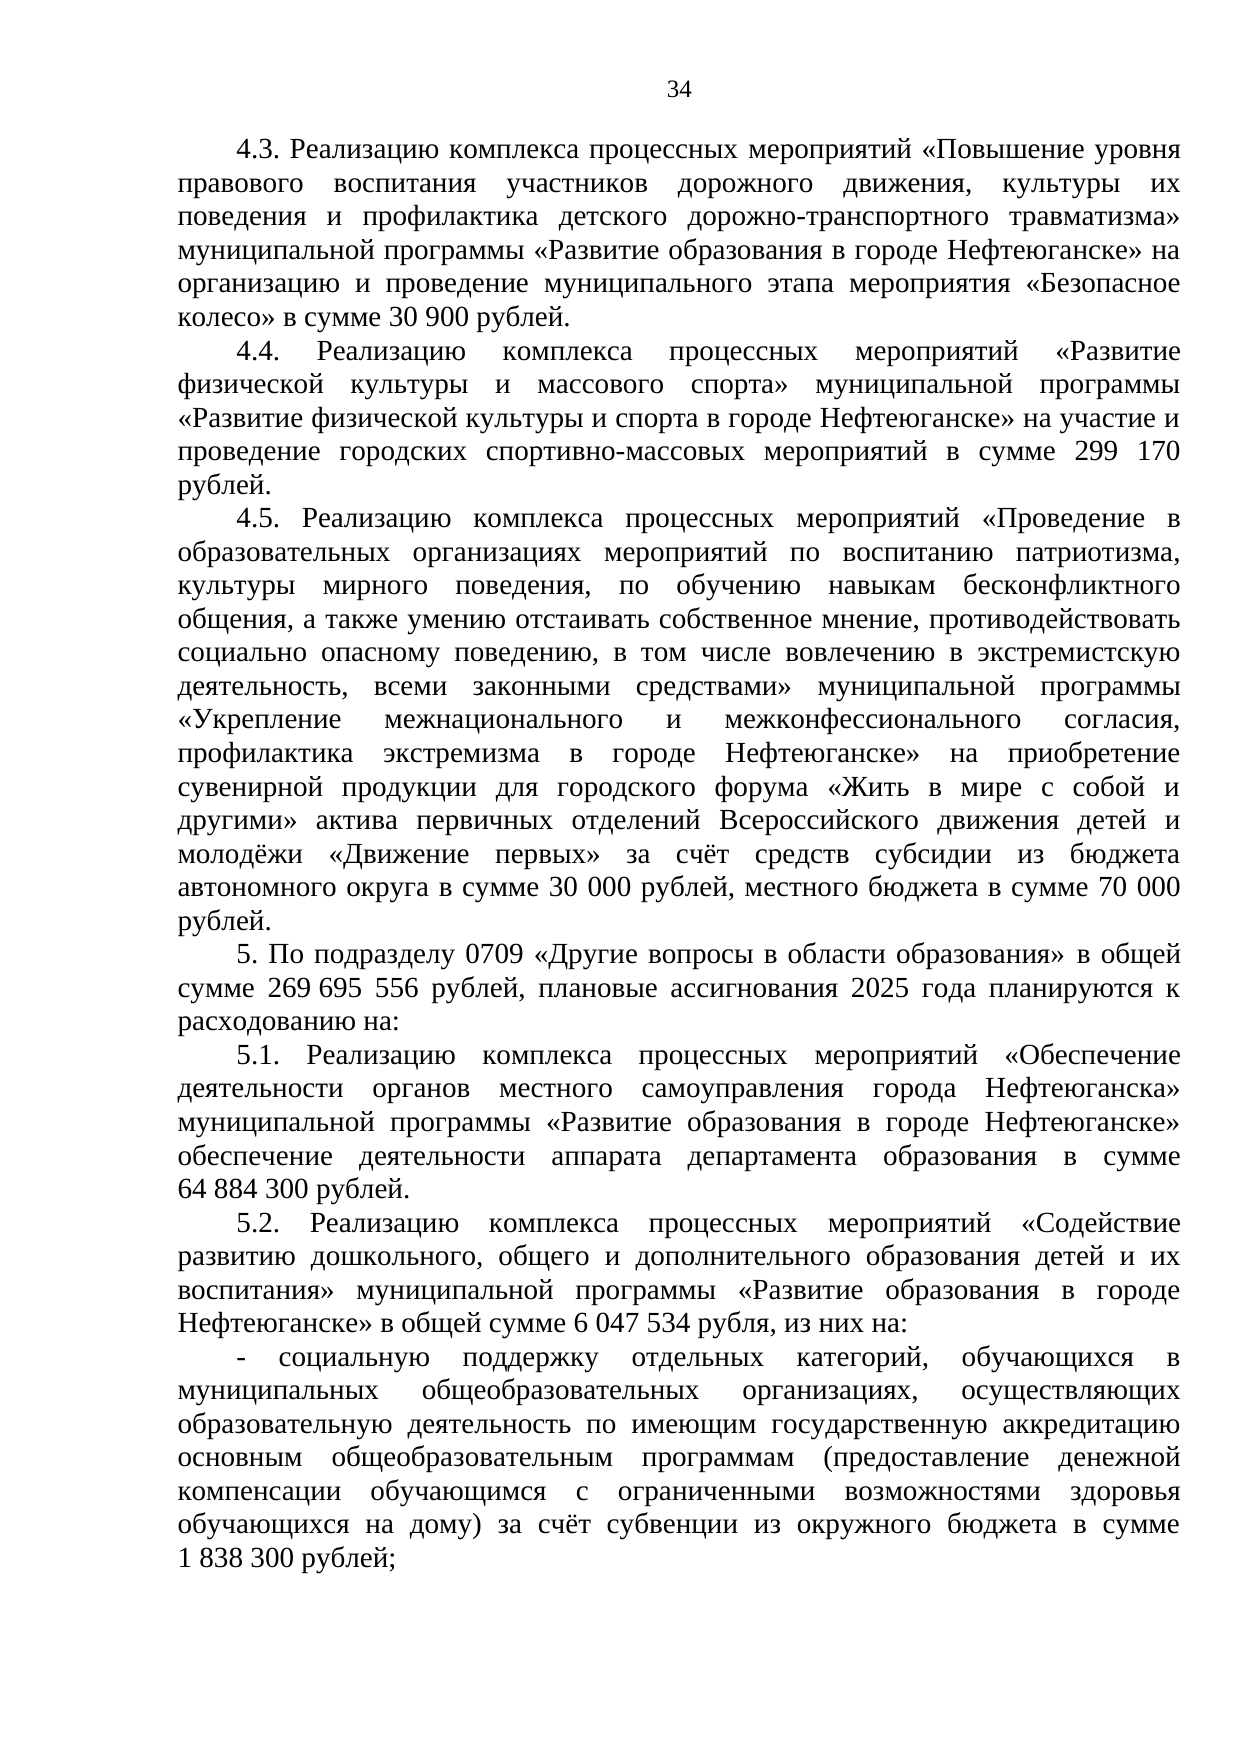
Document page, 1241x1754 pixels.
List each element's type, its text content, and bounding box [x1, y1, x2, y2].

text 5.1. Реализацию комплекса процессных мероприятий «Обеспечение деятельности органов местного самоуправления города Нефтеюганска» муниципальной программы «Развитие образования в городе Нефтеюганске» обеспечение деятельности аппарата департамента образования в сумме 64 884 300 рублей. [177, 1037, 1181, 1205]
text 4.5. Реализацию комплекса процессных мероприятий «Проведение в образовательных организациях мероприятий по воспитанию патриотизма, культуры мирного поведения, по обучению навыкам бесконфликтного общения, а также умению отстаивать собственное мнение, противодействовать социально опасному поведению, в том числе вовлечению в экстремистскую деятельность, всеми законными средствами» муниципальной программы «Укрепление межнационального и межконфессионального согласия, профилактика экстремизма в городе Нефтеюганске» на приобретение сувенирной продукции для городского форума «Жить в мире с собой и другими» актива первичных отделений Всероссийского движения детей и молодёжи «Движение первых» за счёт средств субсидии из бюджета автономного округа в сумме 30 000 рублей, местного бюджета в сумме 70 000 рублей. [177, 500, 1181, 936]
text 5. По подразделу 0709 «Другие вопросы в области образования» в общей сумме 269 695 556 рублей, плановые ассигнования 2025 года планируются к расходованию на: [177, 936, 1181, 1037]
text 5.2. Реализацию комплекса процессных мероприятий «Содействие развитию дошкольного, общего и дополнительного образования детей и их воспитания» муниципальной программы «Развитие образования в городе Нефтеюганске» в общей сумме 6 047 534 рубля, из них на: [177, 1205, 1181, 1339]
text 4.3. Реализацию комплекса процессных мероприятий «Повышение уровня правового воспитания участников дорожного движения, культуры их поведения и профилактика детского дорожно-транспортного травматизма» муниципальной программы «Развитие образования в городе Нефтеюганске» на организацию и проведение муниципального этапа мероприятия «Безопасное колесо» в сумме 30 900 рублей. [177, 131, 1181, 333]
text - социальную поддержку отдельных категорий, обучающихся в муниципальных общеобразовательных организациях, осуществляющих образовательную деятельность по имеющим государственную аккредитацию основным общеобразовательным программам (предоставление денежной компенсации обучающимся с ограниченными возможностями здоровья обучающихся на дому) за счёт субвенции из окружного бюджета в сумме 1 838 300 рублей; [177, 1339, 1181, 1574]
text 4.4. Реализацию комплекса процессных мероприятий «Развитие физической культуры и массового спорта» муниципальной программы «Развитие физической культуры и спорта в городе Нефтеюганске» на участие и проведение городских спортивно-массовых мероприятий в сумме 299 170 рублей. [177, 333, 1181, 500]
